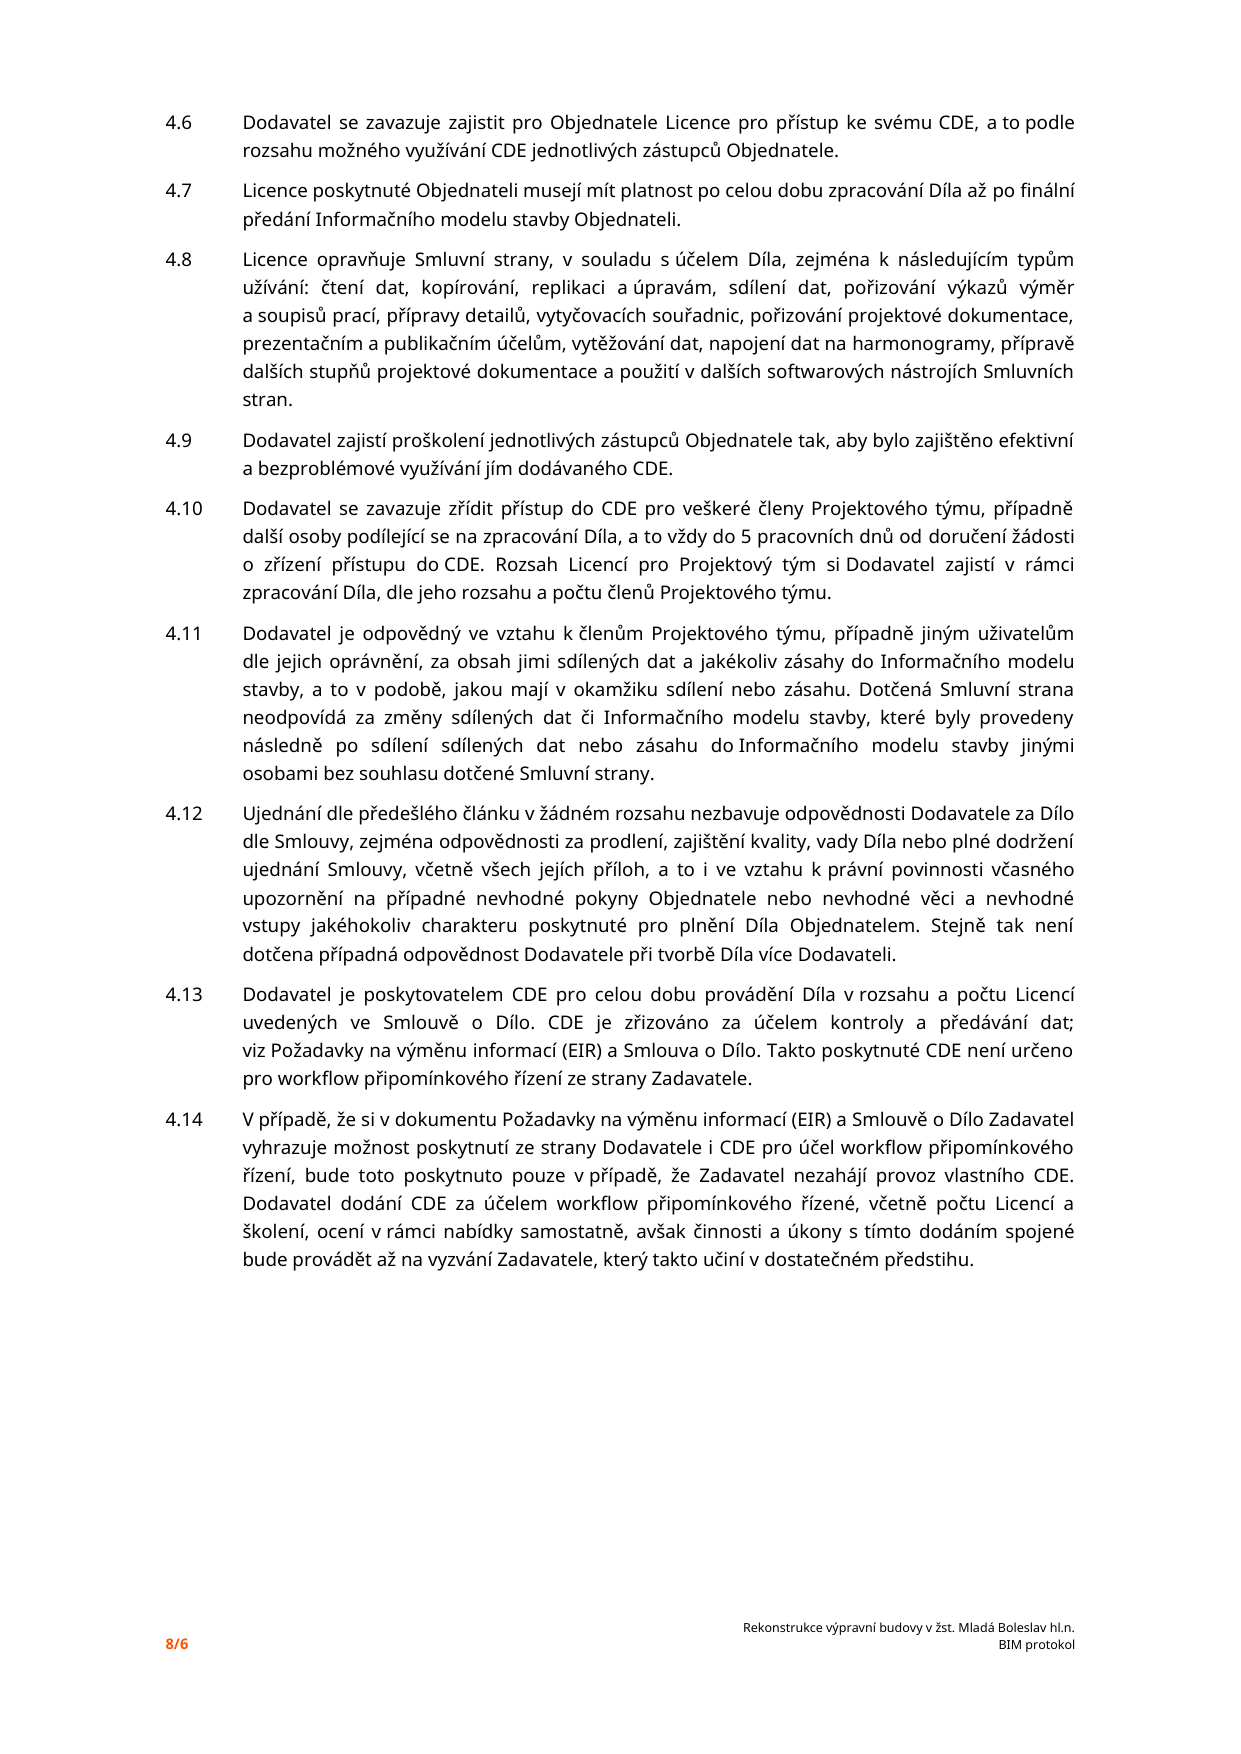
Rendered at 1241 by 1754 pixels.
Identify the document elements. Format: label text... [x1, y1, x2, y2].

text Dodavatel je odpovědný ve vztahu k členům Projektového týmu, případně jiným uživatelům dle jejich oprávnění, za obsah jimi sdílených dat a jakékoliv zásahy do Informačního modelu stavby, a to v podobě, jakou mají v okamžiku sdílení nebo zásahu. Dotčená Smluvní strana neodpovídá za změny sdílených dat či Informačního modelu stavby, které byly provedeny následně po sdílení sdílených dat nebo zásahu do Informačního modelu stavby jinými osobami bez souhlasu dotčené Smluvní strany. [165, 620, 1075, 786]
text V případě, že si v dokumentu Požadavky na výměnu informací (EIR) a Smlouvě o Dílo Zadavatel vyhrazuje možnost poskytnutí ze strany Dodavatele i CDE pro účel workflow připomínkového řízení, bude toto poskytnuto pouze v případě, že Zadavatel nezahájí provoz vlastního CDE. Dodavatel dodání CDE za účelem workflow připomínkového řízené, včetně počtu Licencí a školení, ocení v rámci nabídky samostatně, avšak činnosti a úkony s tímto dodáním spojené bude provádět až na vyzvání Zadavatele, který takto učiní v dostatečném předstihu. [165, 1106, 1075, 1272]
text Dodavatel zajistí proškolení jednotlivých zástupců Objednatele tak, aby bylo zajištěno efektivní a bezproblémové využívání jím dodávaného CDE. [165, 427, 1075, 481]
text Dodavatel se zavazuje zřídit přístup do CDE pro veškeré členy Projektového týmu, případně další osoby podílející se na zpracování Díla, a to vždy do 5 pracovních dnů od doručení žádosti o zřízení přístupu do CDE. Rozsah Licencí pro Projektový tým si Dodavatel zajistí v rámci zpracování Díla, dle jeho rozsahu a počtu členů Projektového týmu. [165, 496, 1075, 605]
text Licence opravňuje Smluvní strany, v souladu s účelem Díla, zejména k následujícím typům užívání: čtení dat, kopírování, replikaci a úpravám, sdílení dat, pořizování výkazů výměr a soupisů prací, přípravy detailů, vytyčovacích souřadnic, pořizování projektové dokumentace, prezentačním a publikačním účelům, vytěžování dat, napojení dat na harmonogramy, přípravě dalších stupňů projektové dokumentace a použití v dalších softwarových nástrojích Smluvních stran. [165, 246, 1075, 412]
text Ujednání dle předešlého článku v žádném rozsahu nezbavuje odpovědnosti Dodavatele za Dílo dle Smlouvy, zejména odpovědnosti za prodlení, zajištění kvality, vady Díla nebo plné dodržení ujednání Smlouvy, včetně všech jejích příloh, a to i ve vztahu k právní povinnosti včasného upozornění na případné nevhodné pokyny Objednatele nebo nevhodné věci a nevhodné vstupy jakéhokoliv charakteru poskytnuté pro plnění Díla Objednatelem. Stejně tak není dotčena případná odpovědnost Dodavatele při tvorbě Díla více Dodavateli. [165, 801, 1075, 966]
text Dodavatel se zavazuje zajistit pro Objednatele Licence pro přístup ke svému CDE, a to podle rozsahu možného využívání CDE jednotlivých zástupců Objednatele. [165, 109, 1075, 163]
text Licence poskytnuté Objednateli musejí mít platnost po celou dobu zpracování Díla až po finální předání Informačního modelu stavby Objednateli. [165, 178, 1075, 231]
text Dodavatel je poskytovatelem CDE pro celou dobu provádění Díla v rozsahu a počtu Licencí uvedených ve Smlouvě o Dílo. CDE je zřizováno za účelem kontroly a předávání dat; viz Požadavky na výměnu informací (EIR) a Smlouva o Dílo. Takto poskytnuté CDE není určeno pro workflow připomínkového řízení ze strany Zadavatele. [165, 981, 1075, 1091]
